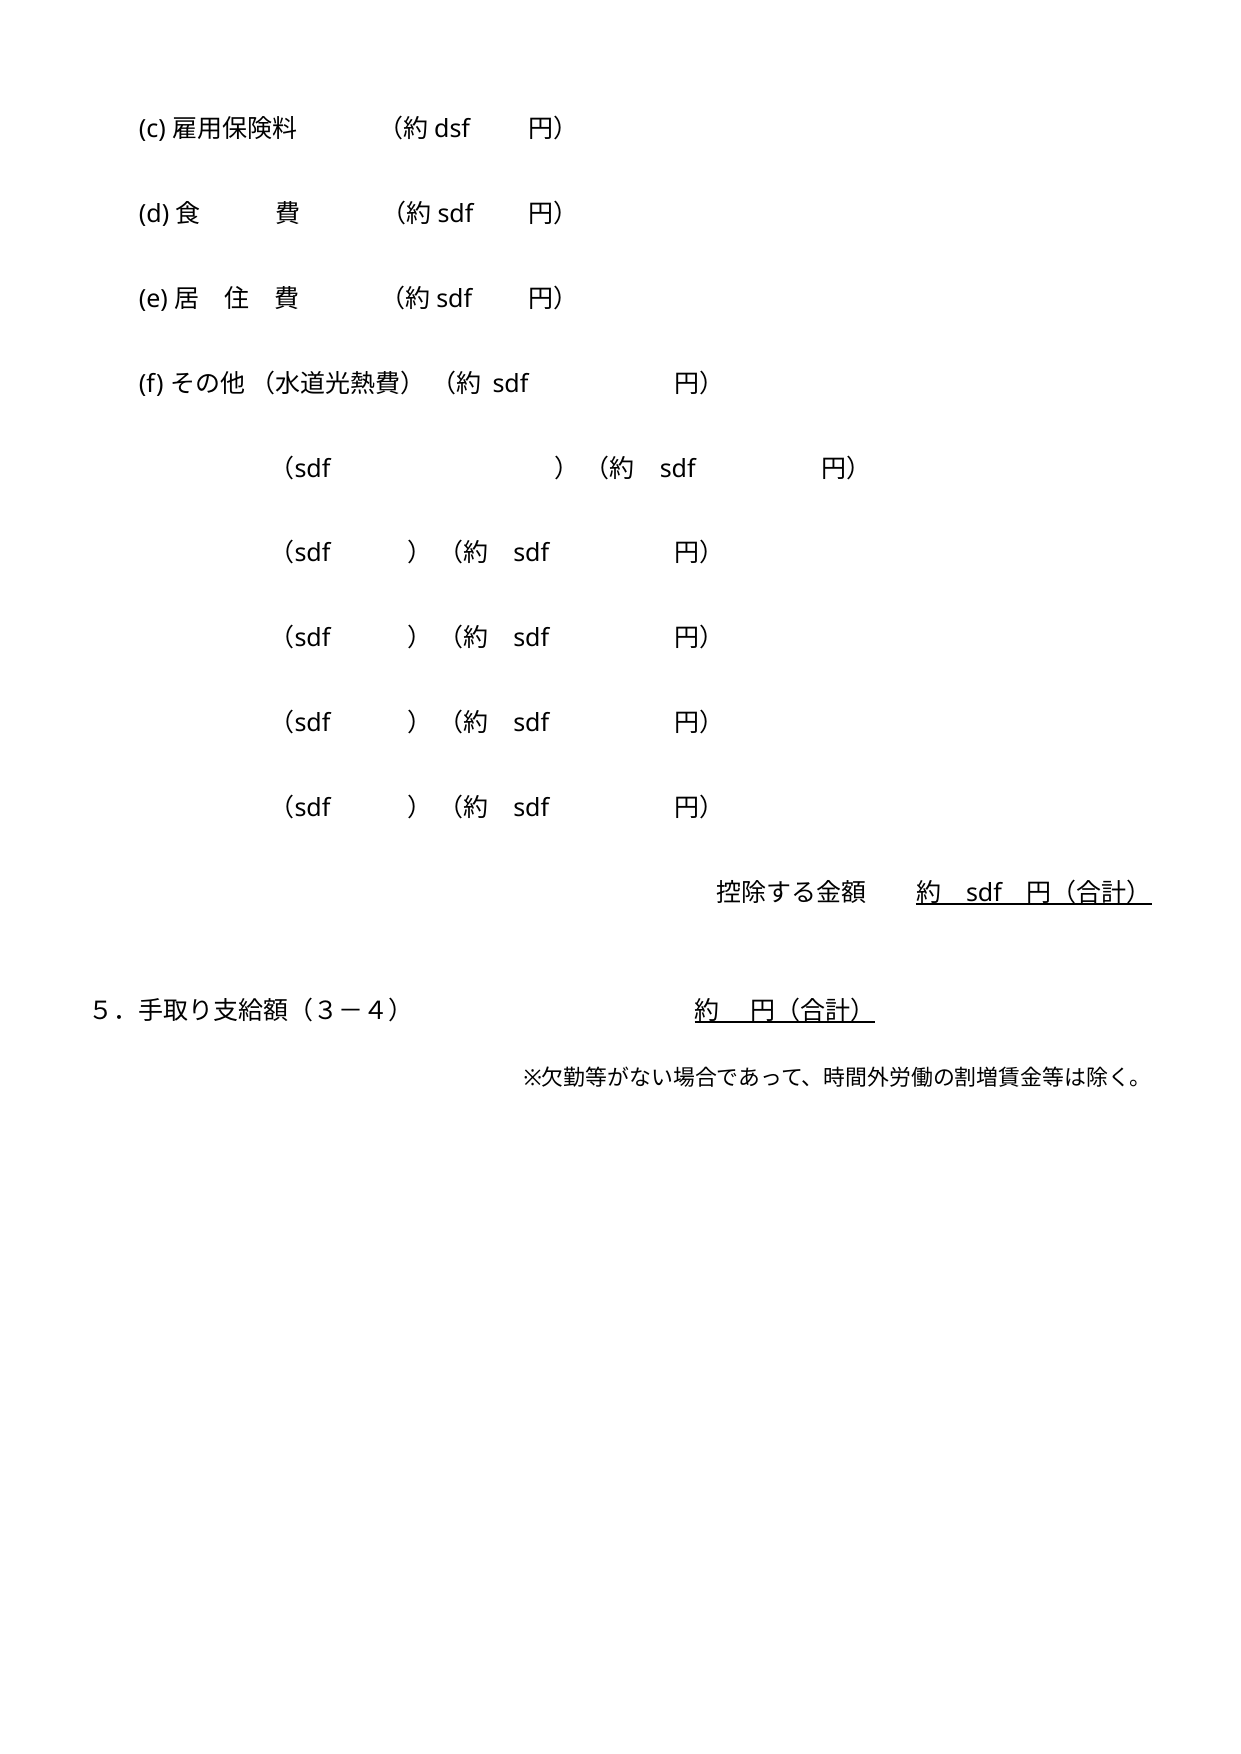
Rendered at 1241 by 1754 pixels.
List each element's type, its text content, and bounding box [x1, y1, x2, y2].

text (f) その他 （水道光熱費） （約 sdf 円） [89, 348, 1152, 415]
text （sdf ） （約 sdf 円） [89, 433, 1152, 499]
text (c) 雇用保険料 （約 dsf 円） [89, 94, 1152, 160]
text （sdf ） （約 sdf 円） [89, 518, 1152, 584]
text （sdf ） （約 sdf 円） [89, 687, 1152, 754]
text （sdf ） （約 sdf 円） [89, 602, 1152, 669]
text （sdf ） （約 sdf 円） [89, 772, 1152, 839]
text ５．手取り支給額（３－４） 約 円（合計） [89, 975, 1152, 1042]
text ※欠勤等がない場合であって、時間外労働の割増賃金等は除く。 [89, 1060, 1152, 1093]
text (d) 食 費 （約 sdf 円） [89, 178, 1152, 245]
text (e) 居 住 費 （約 sdf 円） [89, 263, 1152, 330]
text 控除する金額 約 sdf 円（合計） [89, 857, 1152, 923]
